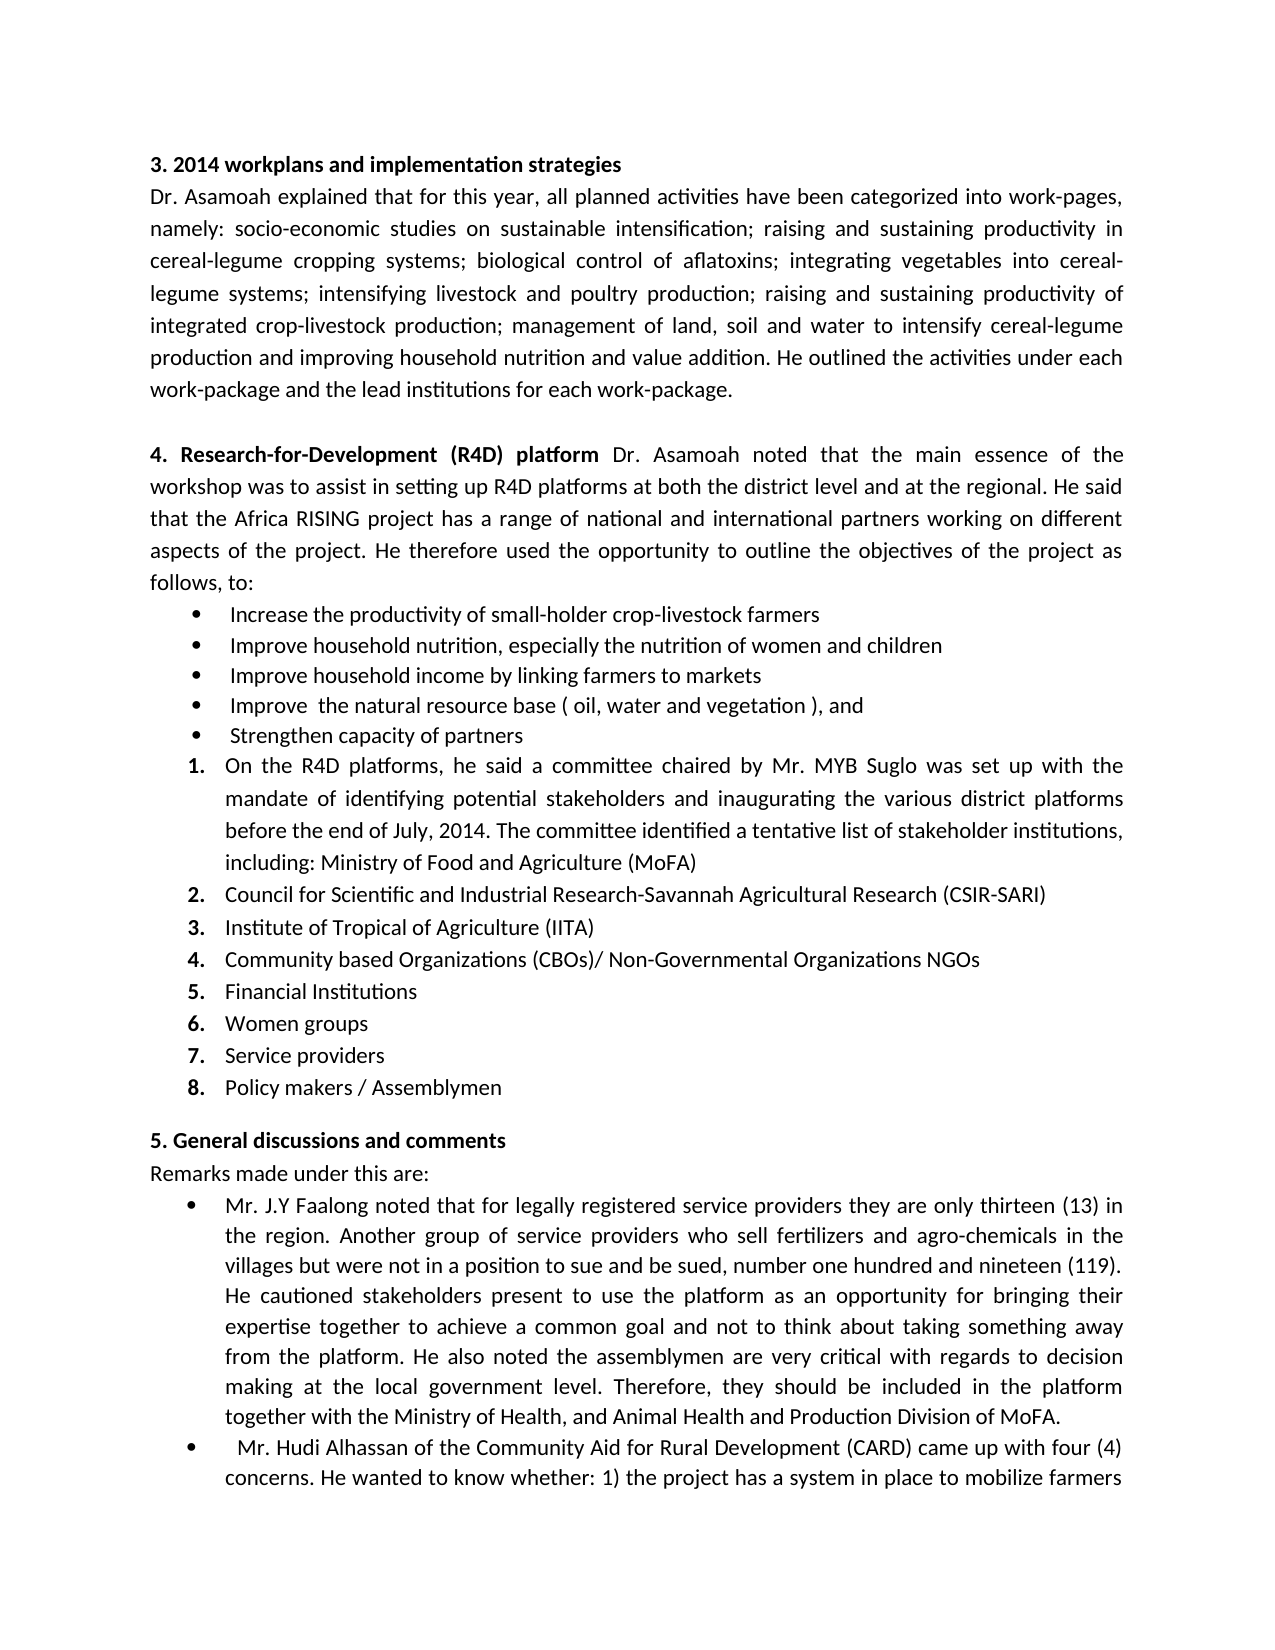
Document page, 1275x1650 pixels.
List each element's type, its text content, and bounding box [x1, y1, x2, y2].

text Remarks made under this are: [150, 1159, 1125, 1187]
list Increase the productivity of small-holder crop-livestock farmers [192, 601, 1125, 629]
list Mr. J.Y Faalong noted that for legally registered service providers they are only thirteen (13) in the region. Another group of service providers who sell fertilizers and agro-chemicals in the villages but were not in a position to sue and be sued, number one hundred and nineteen (119). He cautioned stakeholders present to use the platform as an opportunity for bringing their expertise together to achieve a common goal and not to think about taking something away from the platform. He also noted the assemblymen are very critical with regards to decision making at the local government level. Therefore, they should be included in the platform together with the Ministry of Health, and Animal Health and Production Division of MoFA. [187, 1191, 1125, 1430]
text 3. 2014 workplans and implementation strategies [150, 150, 1125, 178]
text 4. Research-for-Development (R4D) platform Dr. Asamoah noted that the main essence of the workshop was to assist in setting up R4D platforms at both the district level and at the regional. He said that the Africa RISING project has a range of national and international partners working on different aspects of the project. He therefore used the opportunity to outline the objectives of the project as follows, to: [150, 440, 1125, 596]
text 5. General discussions and comments [150, 1127, 1125, 1154]
text Dr. Asamoah explained that for this year, all planned activities have been categorized into work-pages, namely: socio-economic studies on sustainable intensification; raising and sustaining productivity in cereal-legume cropping systems; biological control of aflatoxins; integrating vegetables into cereal-legume systems; intensifying livestock and poultry production; raising and sustaining productivity of integrated crop-livestock production; management of land, soil and water to intensify cereal-legume production and improving household nutrition and value addition. He outlined the activities under each work-package and the lead institutions for each work-package. [150, 182, 1125, 403]
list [187, 1433, 1125, 1491]
list Improve household nutrition, especially the nutrition of women and children [192, 631, 1125, 659]
list Improve household income by linking farmers to markets [192, 661, 1125, 689]
list On the R4D platforms, he said a committee chaired by Mr. MYB Suglo was set up with the mandate of identifying potential stakeholders and inaugurating the various district platforms before the end of July, 2014. The committee identified a tentative list of stakeholder institutions, including: Ministry of Food and Agriculture (MoFA) [187, 752, 1125, 876]
list Improve the natural resource base ( oil, water and vegetation ), and [192, 691, 1125, 719]
list Policy makers / Assemblymen [187, 1073, 1125, 1102]
list Financial Institutions [187, 977, 1125, 1005]
list Institute of Tropical of Agriculture (IITA) [187, 913, 1125, 941]
list Strengthen capacity of partners [192, 721, 1125, 749]
list Service providers [187, 1041, 1125, 1069]
list Community based Organizations (CBOs)/ Non-Governmental Organizations NGOs [187, 945, 1125, 973]
list Council for Scientific and Industrial Research-Savannah Agricultural Research (CSIR-SARI) [187, 880, 1125, 908]
list Women groups [187, 1009, 1125, 1037]
